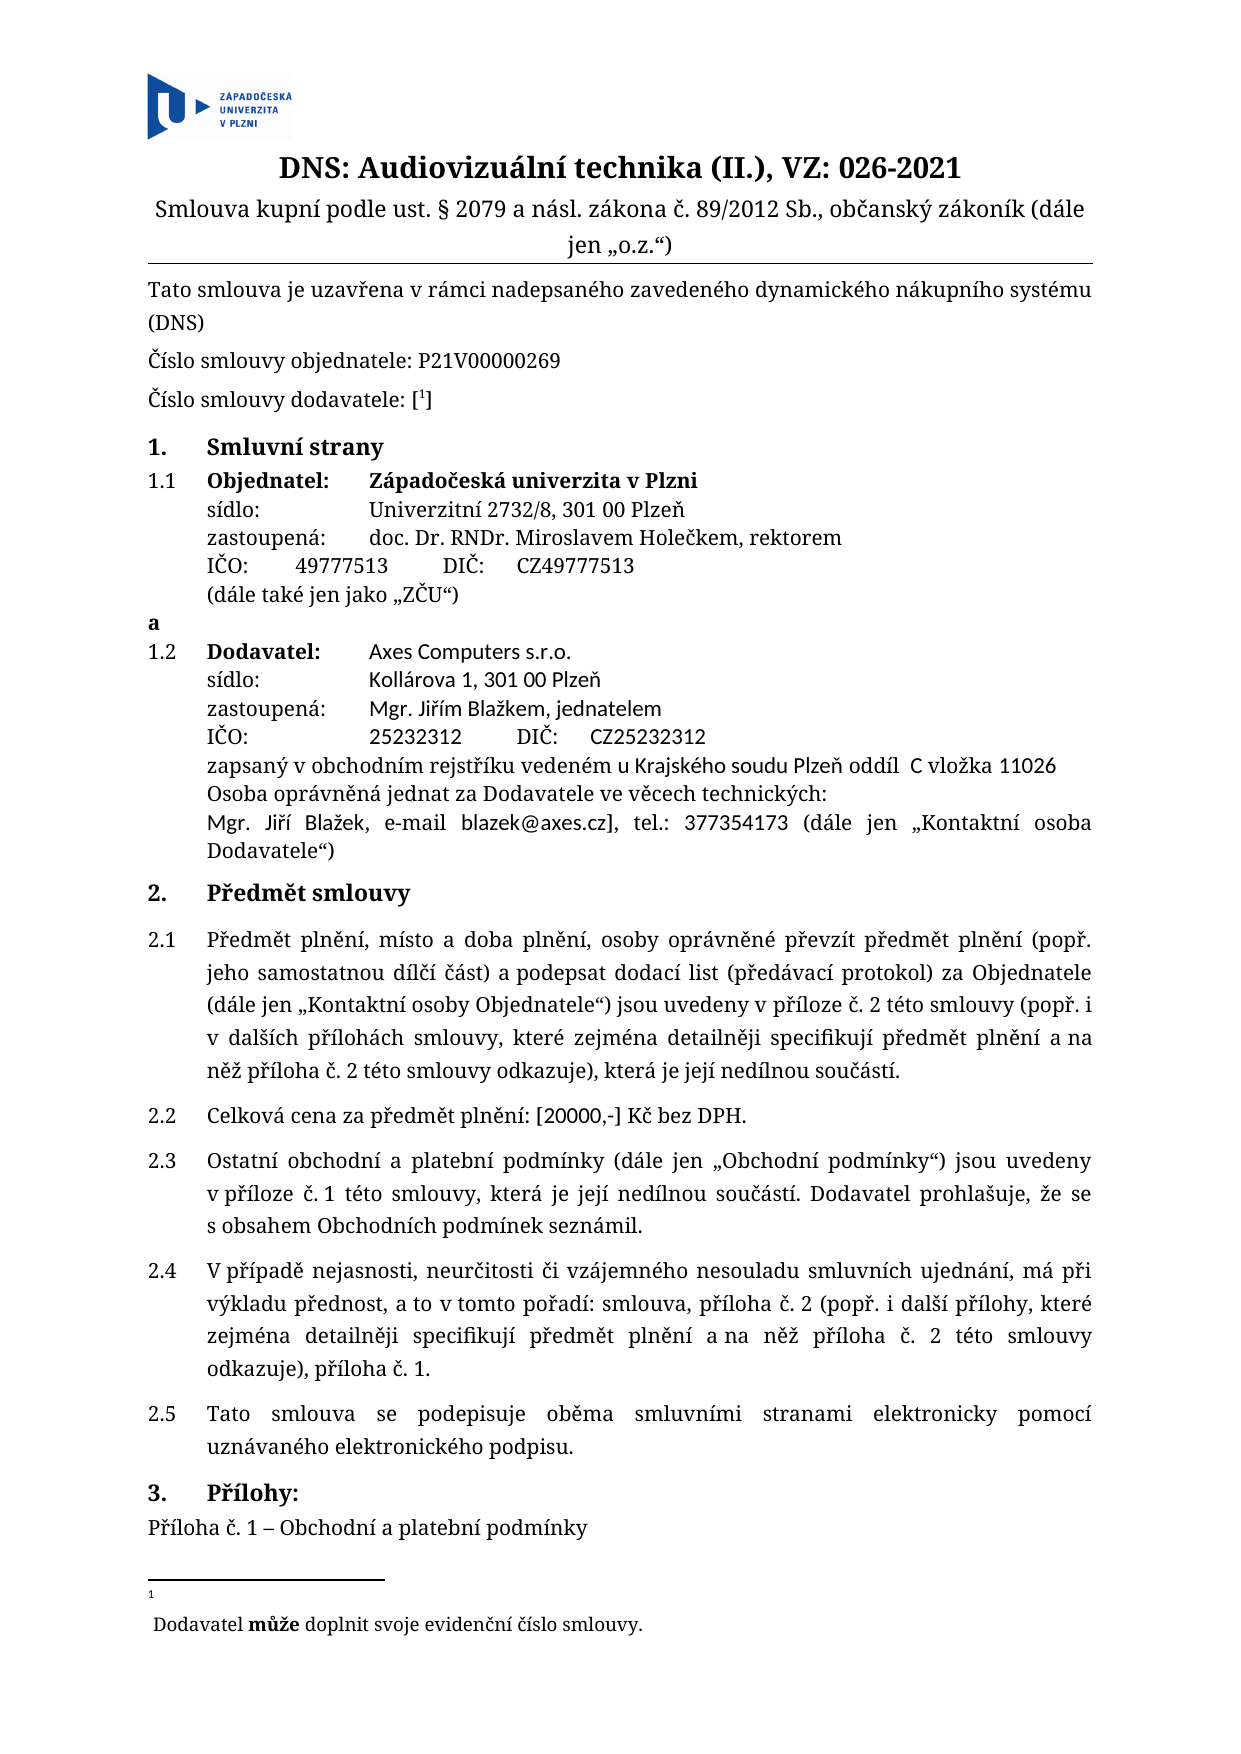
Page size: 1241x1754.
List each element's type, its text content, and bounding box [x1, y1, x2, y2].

list V případě nejasnosti, neurčitosti či vzájemného nesouladu smluvních ujednání, má při výkladu přednost, a to v tomto pořadí: smlouva, příloha č. 2 (popř. i další přílohy, které zejména detailněji specifikují předmět plnění a na něž příloha č. 2 této smlouvy odkazuje), příloha č. 1. [148, 1256, 1093, 1383]
list Smluvní strany [148, 430, 1093, 462]
text zapsaný v obchodním rejstříku vedeném u Krajského soudu Plzeň oddíl C vložka 11026 [207, 751, 1093, 779]
text IČO: 25232312 DIČ: CZ25232312 [207, 722, 1093, 751]
list Objednatel: Západočeská univerzita v Plzni [148, 466, 1093, 495]
text sídlo: Univerzitní 2732/8, 301 00 Plzeň [207, 495, 1093, 523]
text Číslo smlouvy dodavatele: [] [148, 385, 1093, 414]
list Předmět smlouvy [148, 877, 1093, 908]
text zastoupená: Mgr. Jiřím Blažkem, jednatelem [207, 694, 1093, 722]
text Tato smlouva je uzavřena v rámci nadepsaného zavedeného dynamického nákupního systému (DNS) [148, 275, 1093, 336]
picture [147, 73, 292, 140]
list Celková cena za předmět plnění: [20000,-] Kč bez DPH. [148, 1101, 1093, 1129]
text (dále také jen jako „ZČU“) [207, 580, 1093, 608]
text a [148, 608, 1093, 637]
text sídlo: Kollárova 1, 301 00 Plzeň [207, 665, 1093, 694]
text IČO: 49777513 DIČ: CZ49777513 [207, 552, 1093, 580]
text Mgr. Jiří Blažek, e-mail blazek@axes.cz], tel.: 377354173 (dále jen „Kontaktní osoba Dodavatele“) [207, 808, 1093, 864]
list Přílohy: [148, 1477, 1093, 1508]
text Osoba oprávněná jednat za Dodavatele ve věcech technických: [207, 779, 1093, 808]
text zastoupená: doc. Dr. RNDr. Miroslavem Holečkem, rektorem [207, 523, 1093, 552]
list Ostatní obchodní a platební podmínky (dále jen „Obchodní podmínky“) jsou uvedeny v příloze č. 1 této smlouvy, která je její nedílnou součástí. Dodavatel prohlašuje, že se s obsahem Obchodních podmínek seznámil. [148, 1146, 1093, 1240]
list Dodavatel: Axes Computers s.r.o. [148, 637, 1093, 665]
list Tato smlouva se podepisuje oběma smluvními stranami elektronicky pomocí uznávaného elektronického podpisu. [148, 1399, 1093, 1460]
list Předmět plnění, místo a doba plnění, osoby oprávněné převzít předmět plnění (popř. jeho samostatnou dílčí část) a podepsat dodací list (předávací protokol) za Objednatele (dále jen „Kontaktní osoby Objednatele“) jsou uvedeny v příloze č. 2 této smlouvy (popř. i v dalších přílohách smlouvy, které zejména detailněji specifikují předmět plnění a na něž příloha č. 2 této smlouvy odkazuje), která je její nedílnou součástí. [148, 925, 1093, 1084]
text DNS: Audiovizuální technika (II.), VZ: 026-2021 [148, 148, 1093, 187]
text Číslo smlouvy objednatele: P21V00000269 [148, 346, 1093, 375]
text Smlouva kupní podle ust. § 2079 a násl. zákona č. 89/2012 Sb., občanský zákoník (dále jen „o.z.“) [148, 193, 1093, 263]
text Příloha č. 1 – Obchodní a platební podmínky [148, 1513, 1093, 1541]
